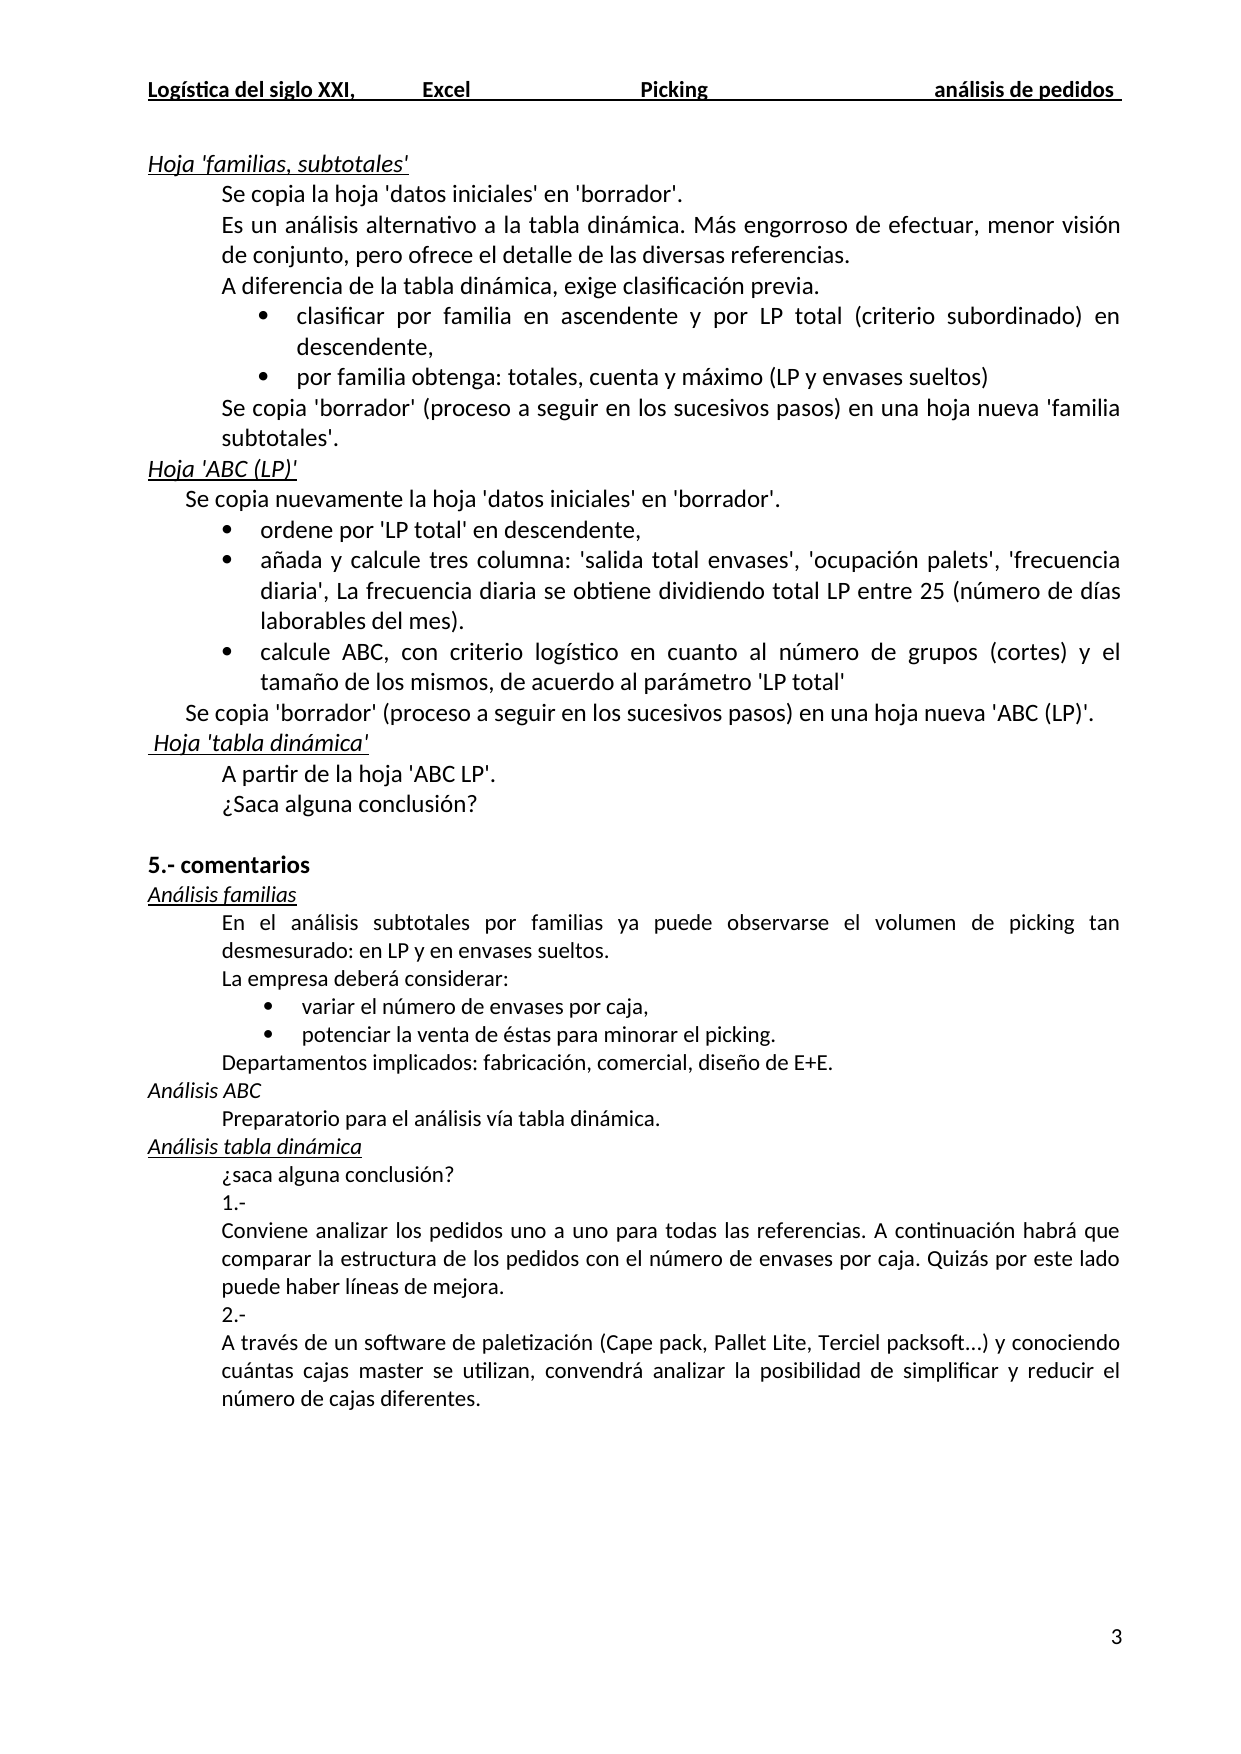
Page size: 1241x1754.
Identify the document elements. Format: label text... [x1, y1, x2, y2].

list Análisis ABC [148, 1076, 1122, 1104]
list variar el número de envases por caja, [264, 992, 1122, 1020]
text Se copia 'borrador' (proceso a seguir en los sucesivos pasos) en una hoja nueva 'ABC (LP)'. [185, 697, 1122, 728]
text A partir de la hoja 'ABC LP'. [222, 758, 1122, 789]
list potenciar la venta de éstas para minorar el picking. [264, 1020, 1122, 1048]
text Hoja 'tabla dinámica' [148, 728, 1122, 758]
text Se copia 'borrador' (proceso a seguir en los sucesivos pasos) en una hoja nueva 'familia subtotales'. [221, 392, 1122, 453]
list Conviene analizar los pedidos uno a uno para todas las referencias. A continuación habrá que comparar la estructura de los pedidos con el número de envases por caja. Quizás por este lado puede haber líneas de mejora. [221, 1216, 1122, 1301]
text ¿Saca alguna conclusión? [222, 789, 1122, 819]
text 5.- comentarios [148, 850, 1122, 880]
text Hoja 'familias, subtotales' [148, 148, 1122, 178]
list ordene por 'LP total' en descendente, [223, 514, 1122, 544]
text A diferencia de la tabla dinámica, exige clasificación previa. [221, 270, 1122, 300]
list 2.- [221, 1301, 1122, 1328]
list Análisis familias [148, 880, 1122, 908]
list Departamentos implicados: fabricación, comercial, diseño de E+E. [222, 1048, 1122, 1076]
list calcule ABC, con criterio logístico en cuanto al número de grupos (cortes) y el tamaño de los mismos, de acuerdo al parámetro 'LP total' [223, 636, 1122, 697]
text Hoja 'ABC (LP)' [148, 453, 1122, 483]
list añada y calcule tres columna: 'salida total envases', 'ocupación palets', 'frecuencia diaria', La frecuencia diaria se obtiene dividiendo total LP entre 25 (número de días laborables del mes). [223, 544, 1122, 636]
list clasificar por familia en ascendente y por LP total (criterio subordinado) en descendente, [259, 300, 1122, 361]
list Análisis tabla dinámica [148, 1132, 1122, 1160]
text Es un análisis alternativo a la tabla dinámica. Más engorroso de efectuar, menor visión de conjunto, pero ofrece el detalle de las diversas referencias. [221, 209, 1122, 270]
text Se copia nuevamente la hoja 'datos iniciales' en 'borrador'. [185, 483, 1122, 514]
list En el análisis subtotales por familias ya puede observarse el volumen de picking tan desmesurado: en LP y en envases sueltos. [222, 908, 1122, 964]
list 1.- [221, 1188, 1122, 1216]
list por familia obtenga: totales, cuenta y máximo (LP y envases sueltos) [259, 361, 1122, 392]
list A través de un software de paletización (Cape pack, Pallet Lite, Terciel packsoft...) y conociendo cuántas cajas master se utilizan, convendrá analizar la posibilidad de simplificar y reducir el número de cajas diferentes. [221, 1328, 1122, 1413]
text Se copia la hoja 'datos iniciales' en 'borrador'. [221, 178, 1122, 209]
list La empresa deberá considerar: [222, 964, 1122, 992]
list Preparatorio para el análisis vía tabla dinámica. [222, 1104, 1122, 1132]
list ¿saca alguna conclusión? [221, 1160, 1122, 1188]
